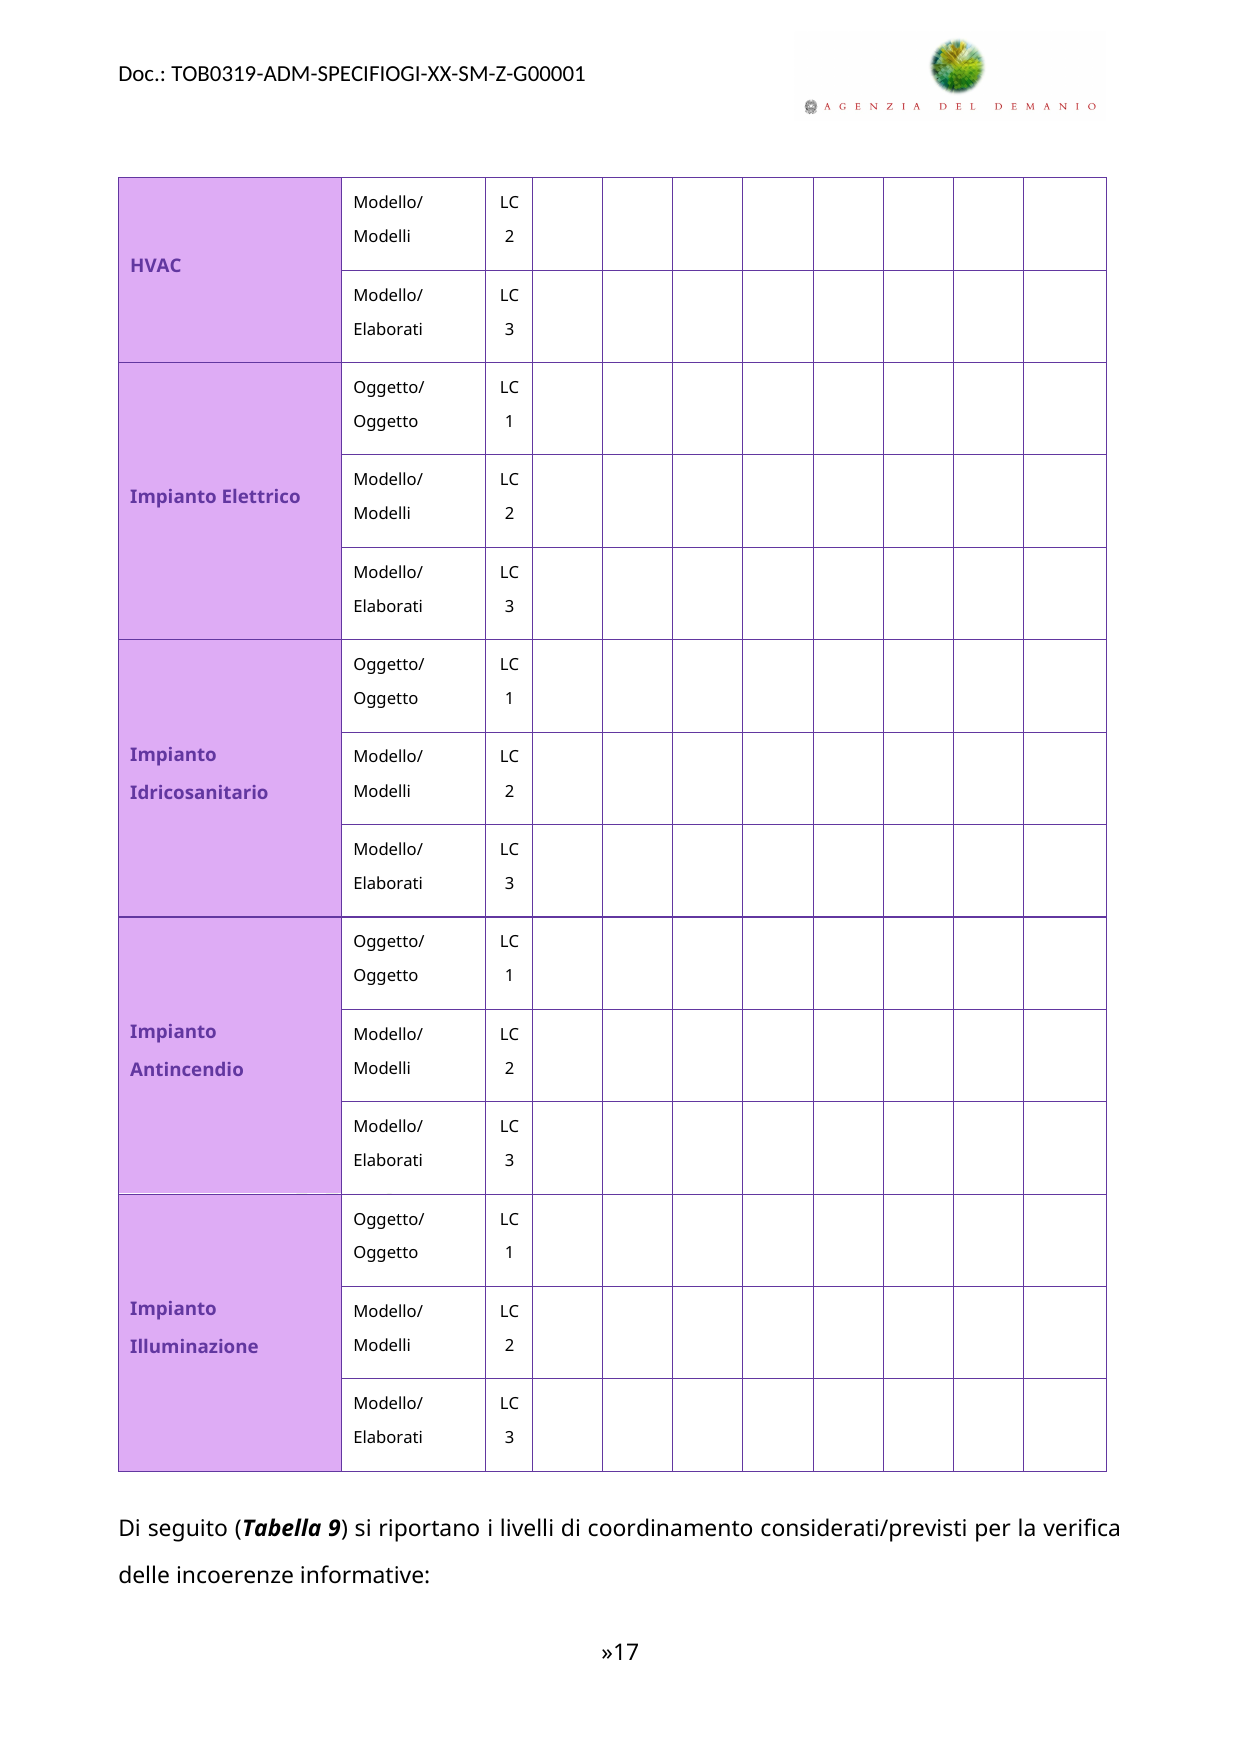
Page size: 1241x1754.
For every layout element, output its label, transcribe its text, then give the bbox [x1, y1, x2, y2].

table_cell [1024, 640, 1106, 732]
table_cell [673, 548, 742, 639]
table_cell Impianto Illuminazione [119, 1195, 341, 1471]
table_cell [954, 363, 1023, 454]
table_cell [954, 1287, 1023, 1378]
table_cell [884, 1287, 953, 1378]
table_cell [954, 825, 1023, 916]
table_cell [1024, 1287, 1106, 1378]
table_cell [603, 1287, 672, 1378]
table_cell Oggetto/Oggetto [342, 1195, 485, 1286]
table_cell [533, 548, 602, 639]
table_cell [533, 1102, 602, 1193]
table_cell LC1 [486, 918, 532, 1009]
table_cell [603, 548, 672, 639]
table_cell Modello/Modelli [342, 733, 485, 824]
table_cell [673, 455, 742, 547]
table_cell [603, 455, 672, 547]
table_cell [603, 1379, 672, 1471]
table_cell [884, 1379, 953, 1471]
table_cell Modello/Elaborati [342, 271, 485, 362]
table_cell [743, 1379, 813, 1471]
table_cell [884, 1010, 953, 1101]
table_cell [814, 548, 883, 639]
table_cell [743, 1010, 813, 1101]
table_cell [603, 1195, 672, 1286]
table_cell [1024, 918, 1106, 1009]
table_cell [814, 1195, 883, 1286]
table_cell [884, 733, 953, 824]
table_cell [743, 455, 813, 547]
table_cell [743, 178, 813, 269]
table_cell [954, 271, 1023, 362]
table_cell [743, 1102, 813, 1193]
table_cell LC2 [486, 178, 532, 269]
table_cell [673, 1287, 742, 1378]
table_cell [673, 640, 742, 732]
table_cell [884, 548, 953, 639]
table_cell LC2 [486, 1010, 532, 1101]
table_cell [603, 1010, 672, 1101]
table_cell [119, 178, 341, 362]
table_cell [884, 178, 953, 269]
table_cell [533, 1379, 602, 1471]
table_cell [954, 640, 1023, 732]
table_cell LC3 [486, 825, 532, 916]
table_cell [673, 1195, 742, 1286]
table_cell [884, 455, 953, 547]
table_cell Modello/Modelli [342, 1287, 485, 1378]
table_cell [533, 1010, 602, 1101]
table_cell [603, 733, 672, 824]
table_cell [673, 825, 742, 916]
table_cell Modello/Elaborati [342, 825, 485, 916]
table_cell [814, 640, 883, 732]
table_cell [884, 1195, 953, 1286]
table_cell [603, 178, 672, 269]
table_cell [1024, 825, 1106, 916]
table_cell LC3 [486, 1102, 532, 1193]
table_cell [884, 640, 953, 732]
table_cell [884, 271, 953, 362]
table_cell [743, 548, 813, 639]
table_cell [1024, 455, 1106, 547]
table_cell [814, 1102, 883, 1193]
table_cell [1024, 1379, 1106, 1471]
table_cell [603, 825, 672, 916]
table_cell [533, 1287, 602, 1378]
table_cell [743, 918, 813, 1009]
table_cell Oggetto/Oggetto [342, 640, 485, 732]
table_cell [673, 271, 742, 362]
table_cell [533, 271, 602, 362]
table_cell [814, 918, 883, 1009]
table_cell [673, 1010, 742, 1101]
table_cell Modello/Elaborati [342, 1102, 485, 1193]
table_cell [1024, 1010, 1106, 1101]
table_cell [743, 271, 813, 362]
table_cell [814, 271, 883, 362]
table_cell [884, 1102, 953, 1193]
table_cell [533, 918, 602, 1009]
table_cell [743, 640, 813, 732]
text Di seguito (Tabella 9) si riportano i livelli di coordinamento considerati/previsti per la verifica delle incoerenze informative: [118, 1512, 1122, 1590]
table_cell [814, 178, 883, 269]
table_cell [954, 178, 1023, 269]
table_cell LC1 [486, 363, 532, 454]
table_cell [954, 1379, 1023, 1471]
table_cell [743, 1195, 813, 1286]
table_cell [603, 918, 672, 1009]
table_cell [954, 733, 1023, 824]
table_cell [814, 1287, 883, 1378]
table_cell [814, 455, 883, 547]
table_cell LC3 [486, 548, 532, 639]
table_cell [814, 1010, 883, 1101]
table_cell LC1 [486, 1195, 532, 1286]
table_cell [743, 1287, 813, 1378]
table_cell [1024, 548, 1106, 639]
table_cell LC2 [486, 455, 532, 547]
table_cell [603, 1102, 672, 1193]
table_cell LC3 [486, 271, 532, 362]
table_cell [884, 825, 953, 916]
table_cell [533, 1195, 602, 1286]
table_cell [743, 825, 813, 916]
table_cell Modello/Modelli [342, 1010, 485, 1101]
table_cell [533, 455, 602, 547]
table_cell [1024, 1102, 1106, 1193]
table_cell [673, 918, 742, 1009]
table_cell LC2 [486, 733, 532, 824]
table_cell [603, 640, 672, 732]
table_cell Modello/Elaborati [342, 1379, 485, 1471]
table_cell [673, 1102, 742, 1193]
table_cell [533, 178, 602, 269]
table_cell [954, 1010, 1023, 1101]
table_cell [533, 640, 602, 732]
table_cell [673, 733, 742, 824]
table_cell [1024, 363, 1106, 454]
table_cell [814, 733, 883, 824]
table_cell [1024, 178, 1106, 269]
table_cell [673, 363, 742, 454]
table_cell Impianto Elettrico [119, 363, 341, 639]
table_cell Modello/Modelli [342, 455, 485, 547]
table_cell [1024, 271, 1106, 362]
table_cell [533, 363, 602, 454]
table_cell Impianto Idricosanitario [119, 640, 341, 916]
table_cell [954, 548, 1023, 639]
table_cell [673, 1379, 742, 1471]
table_cell Oggetto/Oggetto [342, 918, 485, 1009]
table_cell [954, 918, 1023, 1009]
table_cell [533, 825, 602, 916]
table_cell Oggetto/Oggetto [342, 363, 485, 454]
table_cell Modello/Elaborati [342, 548, 485, 639]
table_cell [743, 363, 813, 454]
table_cell [954, 1195, 1023, 1286]
table_cell [884, 363, 953, 454]
table_cell [814, 363, 883, 454]
table_cell [533, 733, 602, 824]
table_cell [673, 178, 742, 269]
table_cell [603, 271, 672, 362]
table_cell LC3 [486, 1379, 532, 1471]
table_cell [814, 825, 883, 916]
table_cell [1024, 1195, 1106, 1286]
table_cell LC1 [486, 640, 532, 732]
table_cell Impianto Antincendio [119, 918, 341, 1193]
table_cell LC2 [486, 1287, 532, 1378]
table_cell [743, 733, 813, 824]
table_cell [954, 1102, 1023, 1193]
table_cell [1024, 733, 1106, 824]
table_cell Modello/Modelli [342, 178, 485, 269]
picture [794, 31, 1106, 121]
table_cell [814, 1379, 883, 1471]
table_cell [884, 918, 953, 1009]
table_cell [954, 455, 1023, 547]
table_cell [603, 363, 672, 454]
